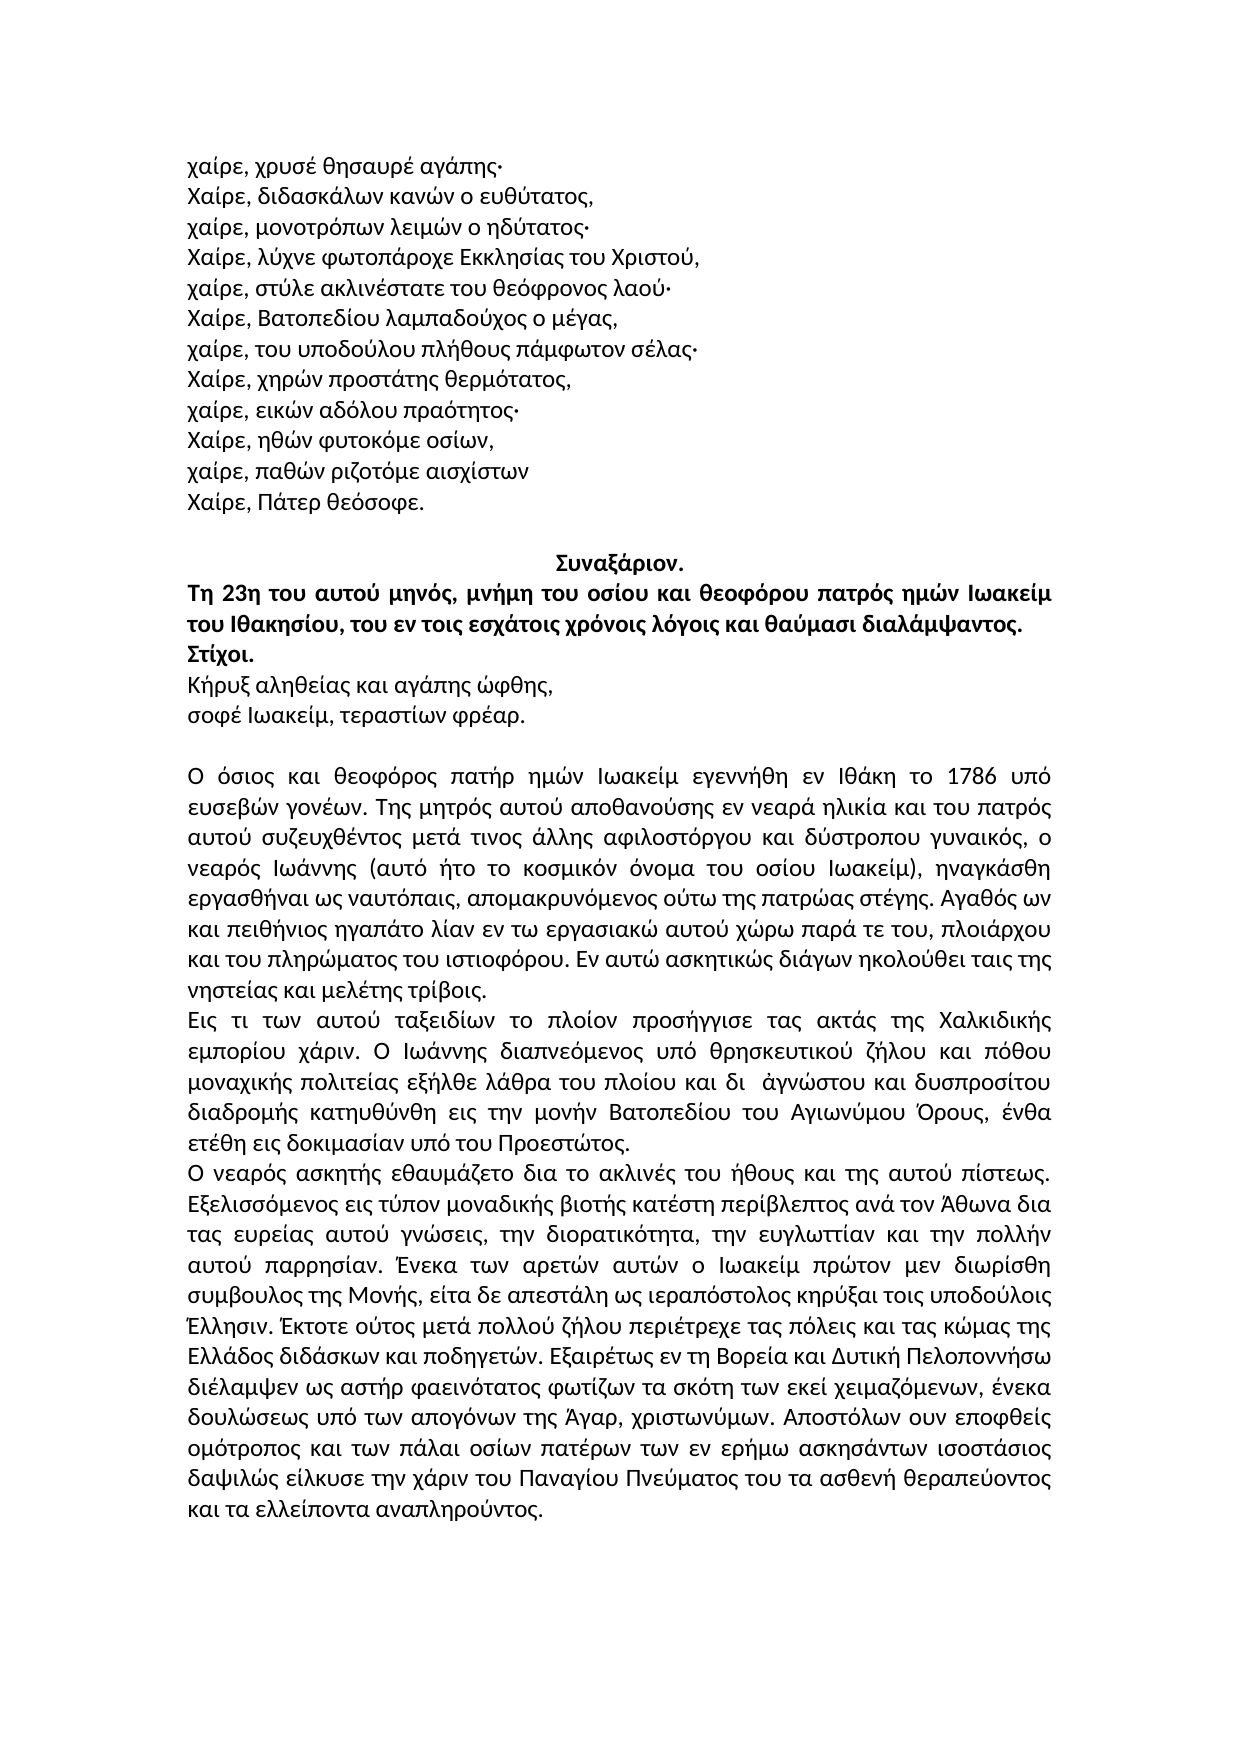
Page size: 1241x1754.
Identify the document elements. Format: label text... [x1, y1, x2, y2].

text Χαίρε, διδασκάλων κανών ο ευθύτατος, [187, 181, 1053, 211]
text χαίρε, εικών αδόλου πραότητος· [187, 394, 1053, 425]
text Χαίρε, ηθών φυτοκόμε οσίων, [187, 425, 1053, 455]
text Συναξάριον. [187, 547, 1053, 577]
text χαίρε, του υποδούλου πλήθους πάμφωτον σέλας· [187, 333, 1053, 364]
text σοφέ Ιωακείμ, τεραστίων φρέαρ. [187, 699, 1053, 730]
text Εις τι των αυτού ταξειδίων το πλοίον προσήγγισε τας ακτάς της Χαλκιδικής εμπορίου χάριν. Ο Ιωάννης διαπνεόμενος υπό θρησκευτικού ζήλου και πόθου μοναχικής πολιτείας εξήλθε λάθρα του πλοίου και δι ἀγνώστου και δυσπροσίτου διαδρομής κατηυθύνθη εις την μονήν Βατοπεδίου του Αγιωνύμου Όρους, ένθα ετέθη εις δοκιμασίαν υπό του Προεστώτος. [187, 1004, 1053, 1157]
text χαίρε, χρυσέ θησαυρέ αγάπης· [187, 150, 1053, 181]
text χαίρε, στύλε ακλινέστατε του θεόφρονος λαού· [187, 272, 1053, 303]
text Τη 23η του αυτού μηνός, μνήμη του οσίου και θεοφόρου πατρός ημών Ιωακείμ του Ιθακησίου, του εν τοις εσχάτοις χρόνοις λόγοις και θαύμασι διαλάμψαντος. [187, 577, 1053, 638]
text Χαίρε, λύχνε φωτοπάροχε Εκκλησίας του Χριστού, [187, 242, 1053, 272]
text Ο όσιος και θεοφόρος πατήρ ημών Ιωακείμ εγεννήθη εν Ιθάκη το 1786 υπό ευσεβών γονέων. Της μητρός αυτού αποθανούσης εν νεαρά ηλικία και του πατρός αυτού συζευχθέντος μετά τινος άλλης αφιλοστόργου και δύστροπου γυναικός, ο νεαρός Ιωάννης (αυτό ήτο το κοσμικόν όνομα του οσίου Ιωακείμ), ηναγκάσθη εργασθήναι ως ναυτόπαις, απομακρυνόμενος ούτω της πατρώας στέγης. Αγαθός ων και πειθήνιος ηγαπάτο λίαν εν τω εργασιακώ αυτού χώρω παρά τε του, πλοιάρχου και του πληρώματος του ιστιοφόρου. Εν αυτώ ασκητικώς διάγων ηκολούθει ταις της νηστείας και μελέτης τρίβοις. [187, 760, 1053, 1004]
text Ο νεαρός ασκητής εθαυμάζετο δια το ακλινές του ήθους και της αυτού πίστεως. Εξελισσόμενος εις τύπον μοναδικής βιοτής κατέστη περίβλεπτος ανά τον Άθωνα δια τας ευρείας αυτού γνώσεις, την διορατικότητα, την ευγλωττίαν και την πολλήν αυτού παρρησίαν. Ένεκα των αρετών αυτών ο Ιωακείμ πρώτον μεν διωρίσθη συμβουλος της Μονής, είτα δε απεστάλη ως ιεραπόστολος κηρύξαι τοις υποδούλοις Έλλησιν. Έκτοτε ούτος μετά πολλού ζήλου περιέτρεχε τας πόλεις και τας κώμας της Ελλάδος διδάσκων και ποδηγετών. Εξαιρέτως εν τη Βορεία και Δυτική Πελοποννήσω διέλαμψεν ως αστήρ φαεινότατος φωτίζων τα σκότη των εκεί χειμαζόμενων, ένεκα δουλώσεως υπό των απογόνων της Άγαρ, χριστωνύμων. Αποστόλων ουν εποφθείς ομότροπος και των πάλαι οσίων πατέρων των εν ερήμω ασκησάντων ισοστάσιος δαψιλώς είλκυσε την χάριν του Παναγίου Πνεύματος του τα ασθενή θεραπεύοντος και τα ελλείποντα αναπληρούντος. [187, 1157, 1053, 1523]
text Χαίρε, Βατοπεδίου λαμπαδούχος ο μέγας, [187, 303, 1053, 333]
text χαίρε, μονοτρόπων λειμών ο ηδύτατος· [187, 211, 1053, 242]
text Στίχοι. [187, 638, 1053, 669]
text Χαίρε, Πάτερ θεόσοφε. [187, 486, 1053, 516]
text Χαίρε, χηρών προστάτης θερμότατος, [187, 364, 1053, 394]
text Κήρυξ αληθείας και αγάπης ώφθης, [187, 669, 1053, 699]
text χαίρε, παθών ριζοτόμε αισχίστων [187, 455, 1053, 486]
